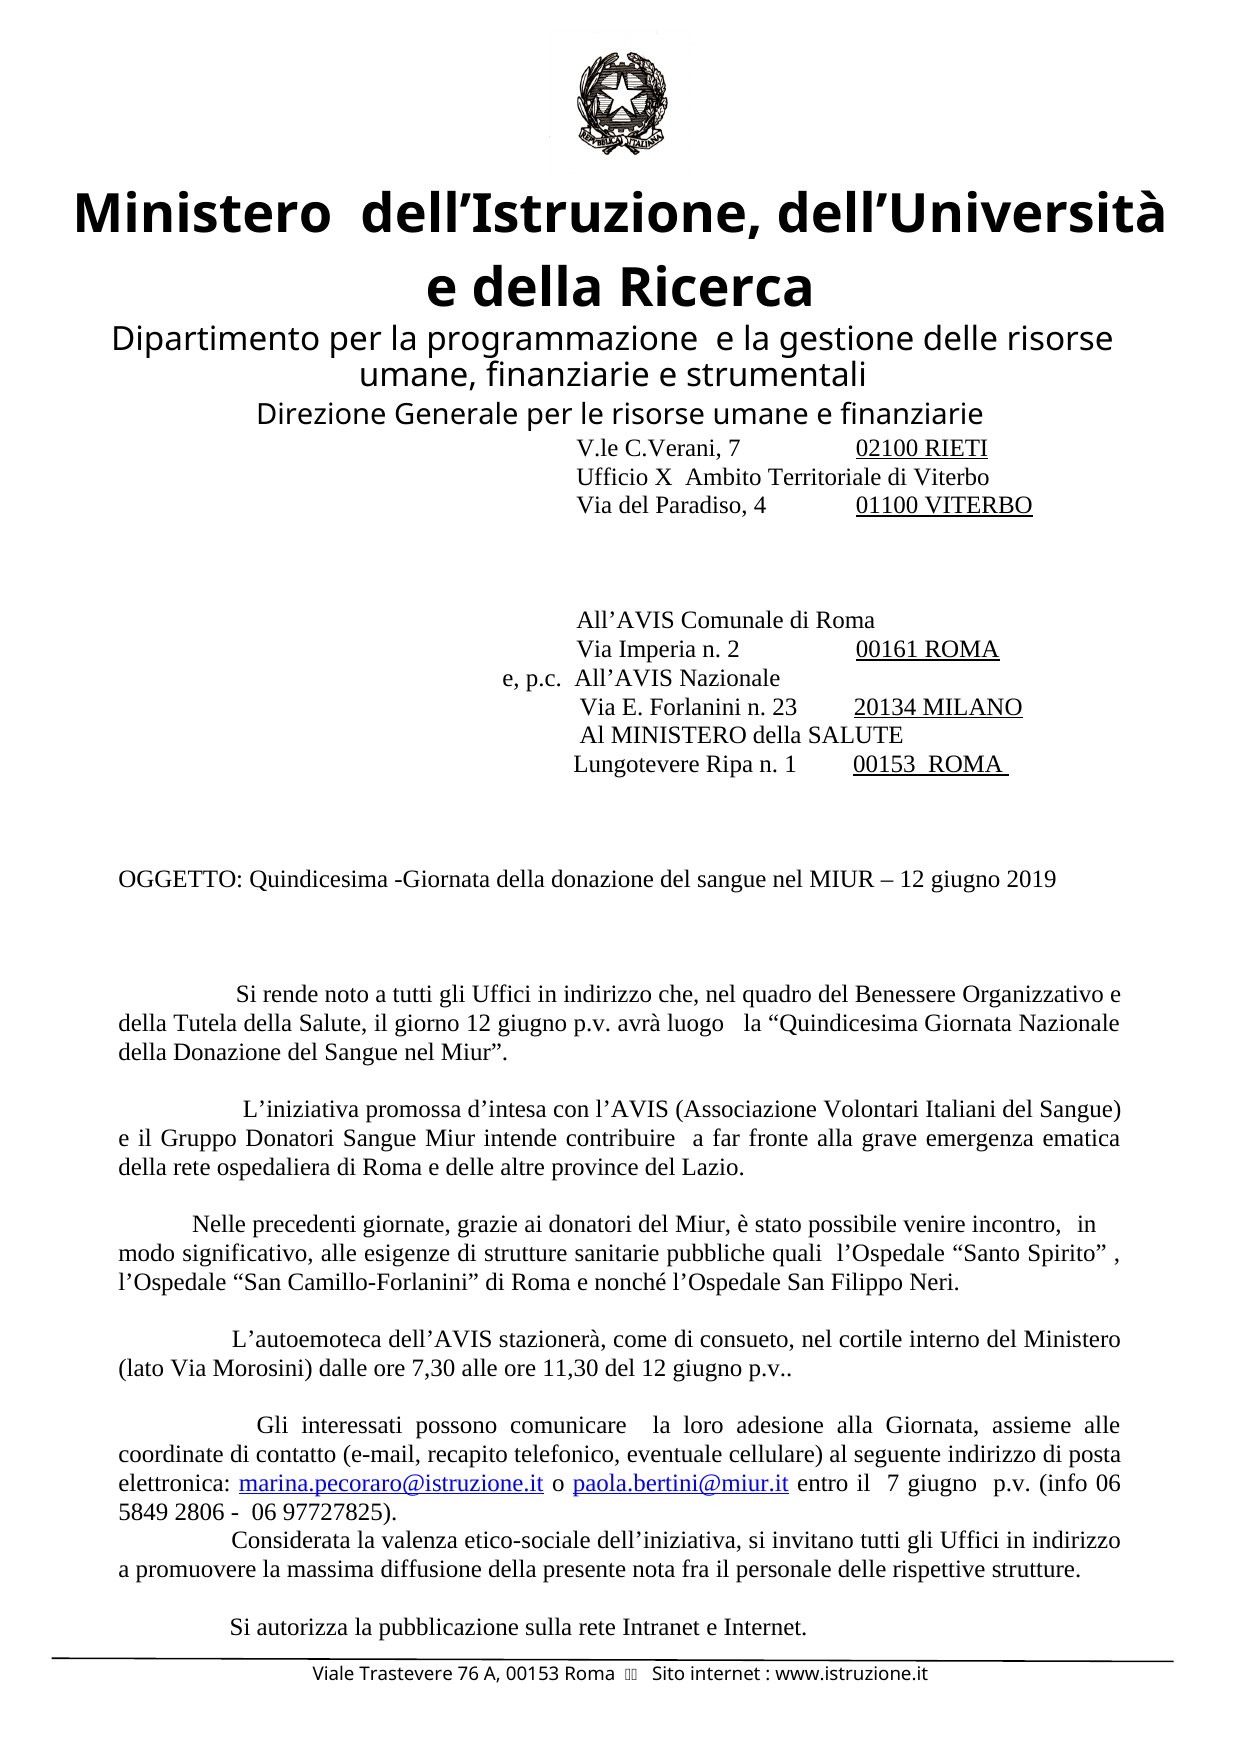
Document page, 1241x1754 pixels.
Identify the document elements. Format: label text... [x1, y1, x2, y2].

text Via E. Forlanini n. 23 20134 MILANO [502, 692, 1122, 720]
text Nelle precedenti giornate, grazie ai donatori del Miur, è stato possibile venire incontro, in modo significativo, alle esigenze di strutture sanitarie pubbliche quali l’Ospedale “Santo Spirito” , l’Ospedale “San Camillo-Forlanini” di Roma e nonché l’Ospedale San Filippo Neri. [118, 1209, 1122, 1295]
text OGGETTO: Quindicesima -Giornata della donazione del sangue nel MIUR – 12 giugno 2019 [118, 864, 1122, 893]
text Gli interessati possono comunicare la loro adesione alla Giornata, assieme alle coordinate di contatto (e-mail, recapito telefonico, eventuale cellulare) al seguente indirizzo di posta elettronica: marina.pecoraro@istruzione.it o paola.bertini@miur.it entro il 7 giugno p.v. (info 06 5849 2806 - 06 97727825). [118, 1410, 1122, 1525]
text Lungotevere Ripa n. 1 00153 ROMA [502, 749, 1122, 778]
text Ufficio X Ambito Territoriale di Viterbo [576, 462, 1122, 490]
text Si rende noto a tutti gli Uffici in indirizzo che, nel quadro del Benessere Organizzativo e della Tutela della Salute, il giorno 12 giugno p.v. avrà luogo la “Quindicesima Giornata Nazionale della Donazione del Sangue nel Miur”. [118, 979, 1122, 1065]
picture [548, 29, 694, 175]
text Via Imperia n. 2 00161 ROMA [576, 634, 1122, 663]
text Considerata la valenza etico-sociale dell’iniziativa, si invitano tutti gli Uffici in indirizzo a promuovere la massima diffusione della presente nota fra il personale delle rispettive strutture. [118, 1525, 1122, 1583]
text L’autoemoteca dell’AVIS stazionerà, come di consueto, nel cortile interno del Ministero (lato Via Morosini) dalle ore 7,30 alle ore 11,30 del 12 giugno p.v.. [118, 1324, 1122, 1382]
text Si autorizza la pubblicazione sulla rete Intranet e Internet. [118, 1612, 1122, 1640]
text L’iniziativa promossa d’intesa con l’AVIS (Associazione Volontari Italiani del Sangue) e il Gruppo Donatori Sangue Miur intende contribuire a far fronte alla grave emergenza ematica della rete ospedaliera di Roma e delle altre province del Lazio. [118, 1094, 1122, 1180]
text V.le C.Verani, 7 02100 RIETI [576, 433, 1122, 462]
text Al MINISTERO della SALUTE [502, 720, 1122, 749]
text e, p.c. All’AVIS Nazionale [502, 663, 1122, 692]
text Via del Paradiso, 4 01100 VITERBO [576, 490, 1122, 519]
text All’AVIS Comunale di Roma [576, 605, 1122, 634]
